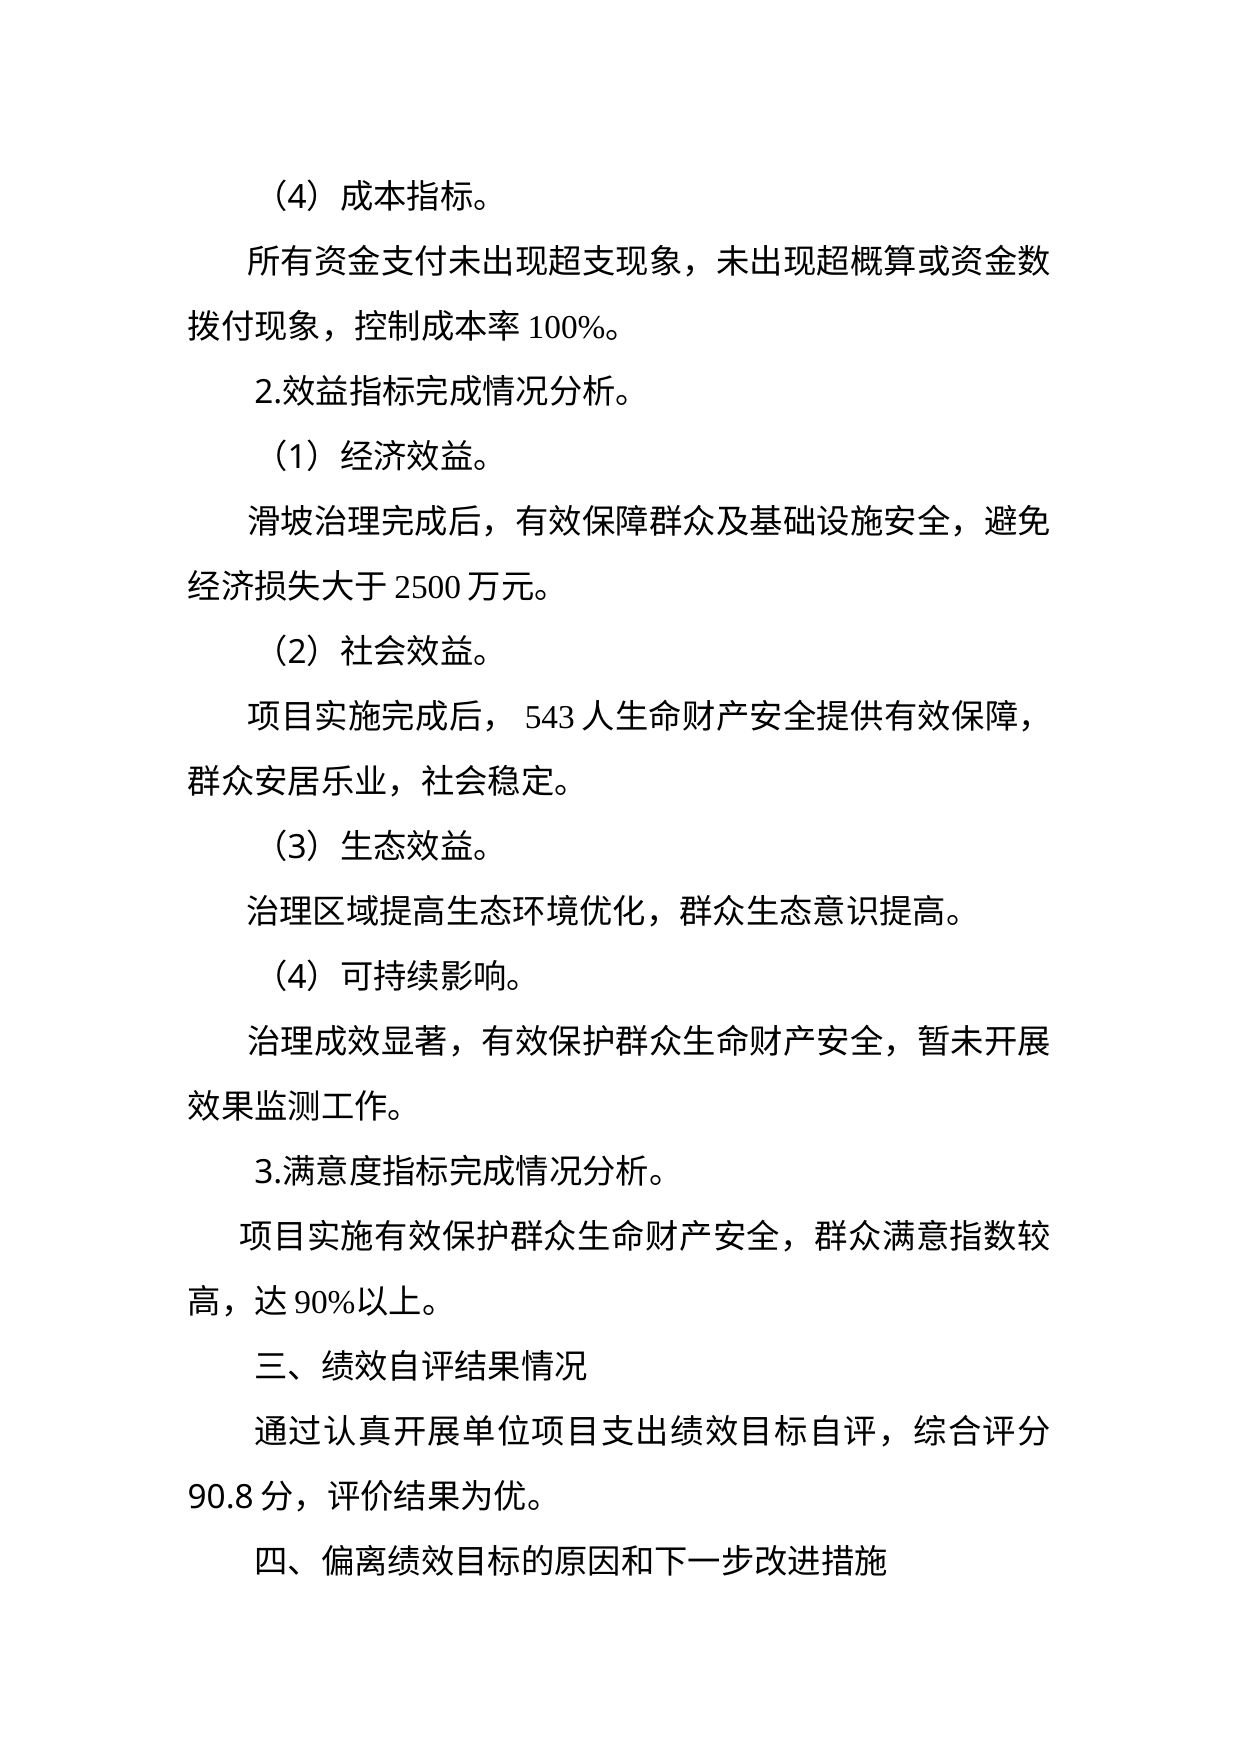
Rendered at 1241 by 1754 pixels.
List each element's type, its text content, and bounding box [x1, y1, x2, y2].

text 三、绩效自评结果情况 [187, 1332, 1053, 1397]
text 通过认真开展单位项目支出绩效目标自评，综合评分90.8分，评价结果为优。 [187, 1397, 1053, 1527]
text （3）生态效益。 [187, 812, 1053, 877]
text 所有资金支付未出现超支现象，未出现超概算或资金数拨付现象，控制成本率100%。 [187, 227, 1053, 357]
text 四、偏离绩效目标的原因和下一步改进措施 [187, 1527, 1053, 1592]
text 滑坡治理完成后，有效保障群众及基础设施安全，避免经济损失大于2500万元。 [187, 487, 1053, 617]
text 治理区域提高生态环境优化，群众生态意识提高。 [187, 877, 1053, 942]
text 项目实施有效保护群众生命财产安全，群众满意指数较高，达90%以上。 [187, 1202, 1053, 1332]
text 2.效益指标完成情况分析。 [187, 357, 1053, 422]
text （4）成本指标。 [187, 162, 1053, 227]
text （2）社会效益。 [187, 617, 1053, 682]
text （4）可持续影响。 [187, 942, 1053, 1007]
text （1）经济效益。 [187, 422, 1053, 487]
text 治理成效显著，有效保护群众生命财产安全，暂未开展效果监测工作。 [187, 1007, 1053, 1137]
text 项目实施完成后， 543人生命财产安全提供有效保障，群众安居乐业，社会稳定。 [187, 682, 1053, 812]
text 3.满意度指标完成情况分析。 [187, 1137, 1053, 1202]
